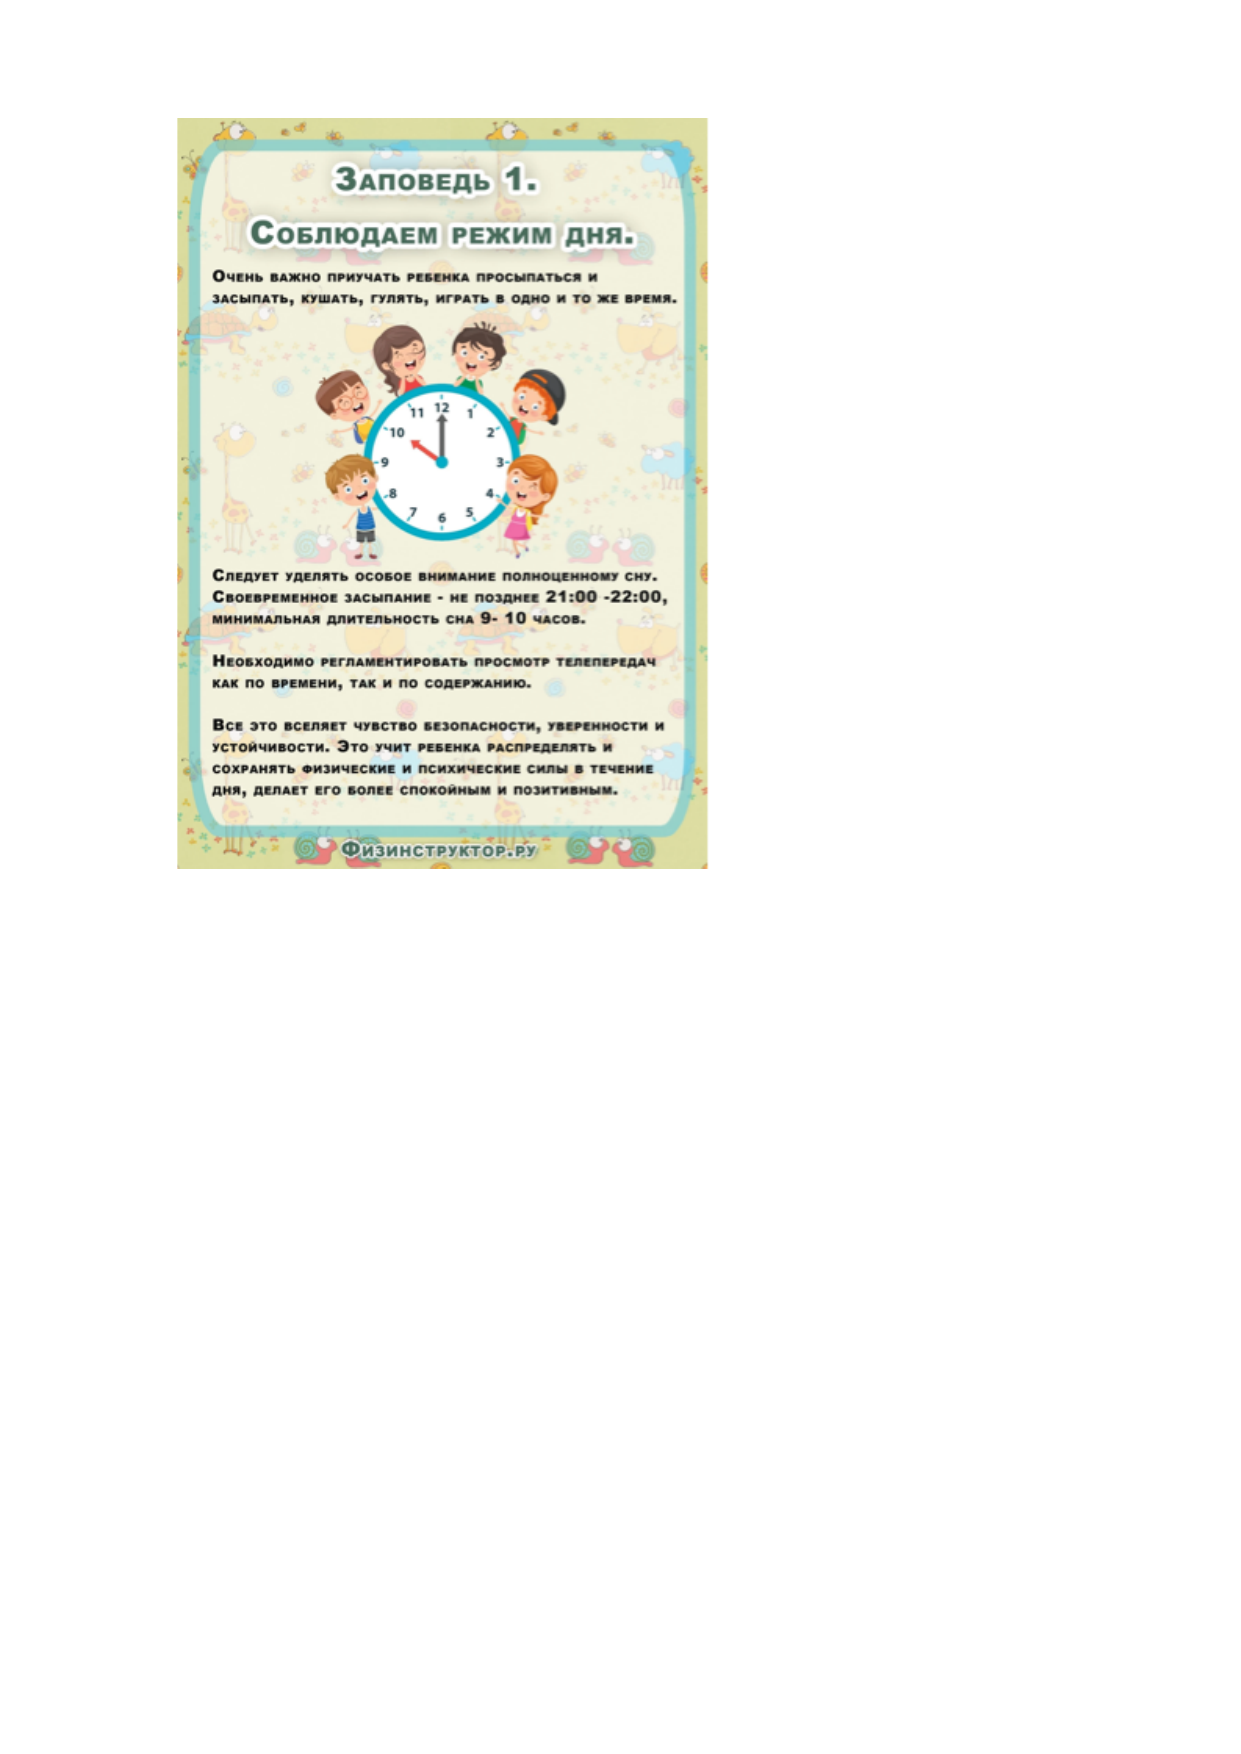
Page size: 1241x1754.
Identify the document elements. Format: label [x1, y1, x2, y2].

picture [177, 118, 709, 869]
